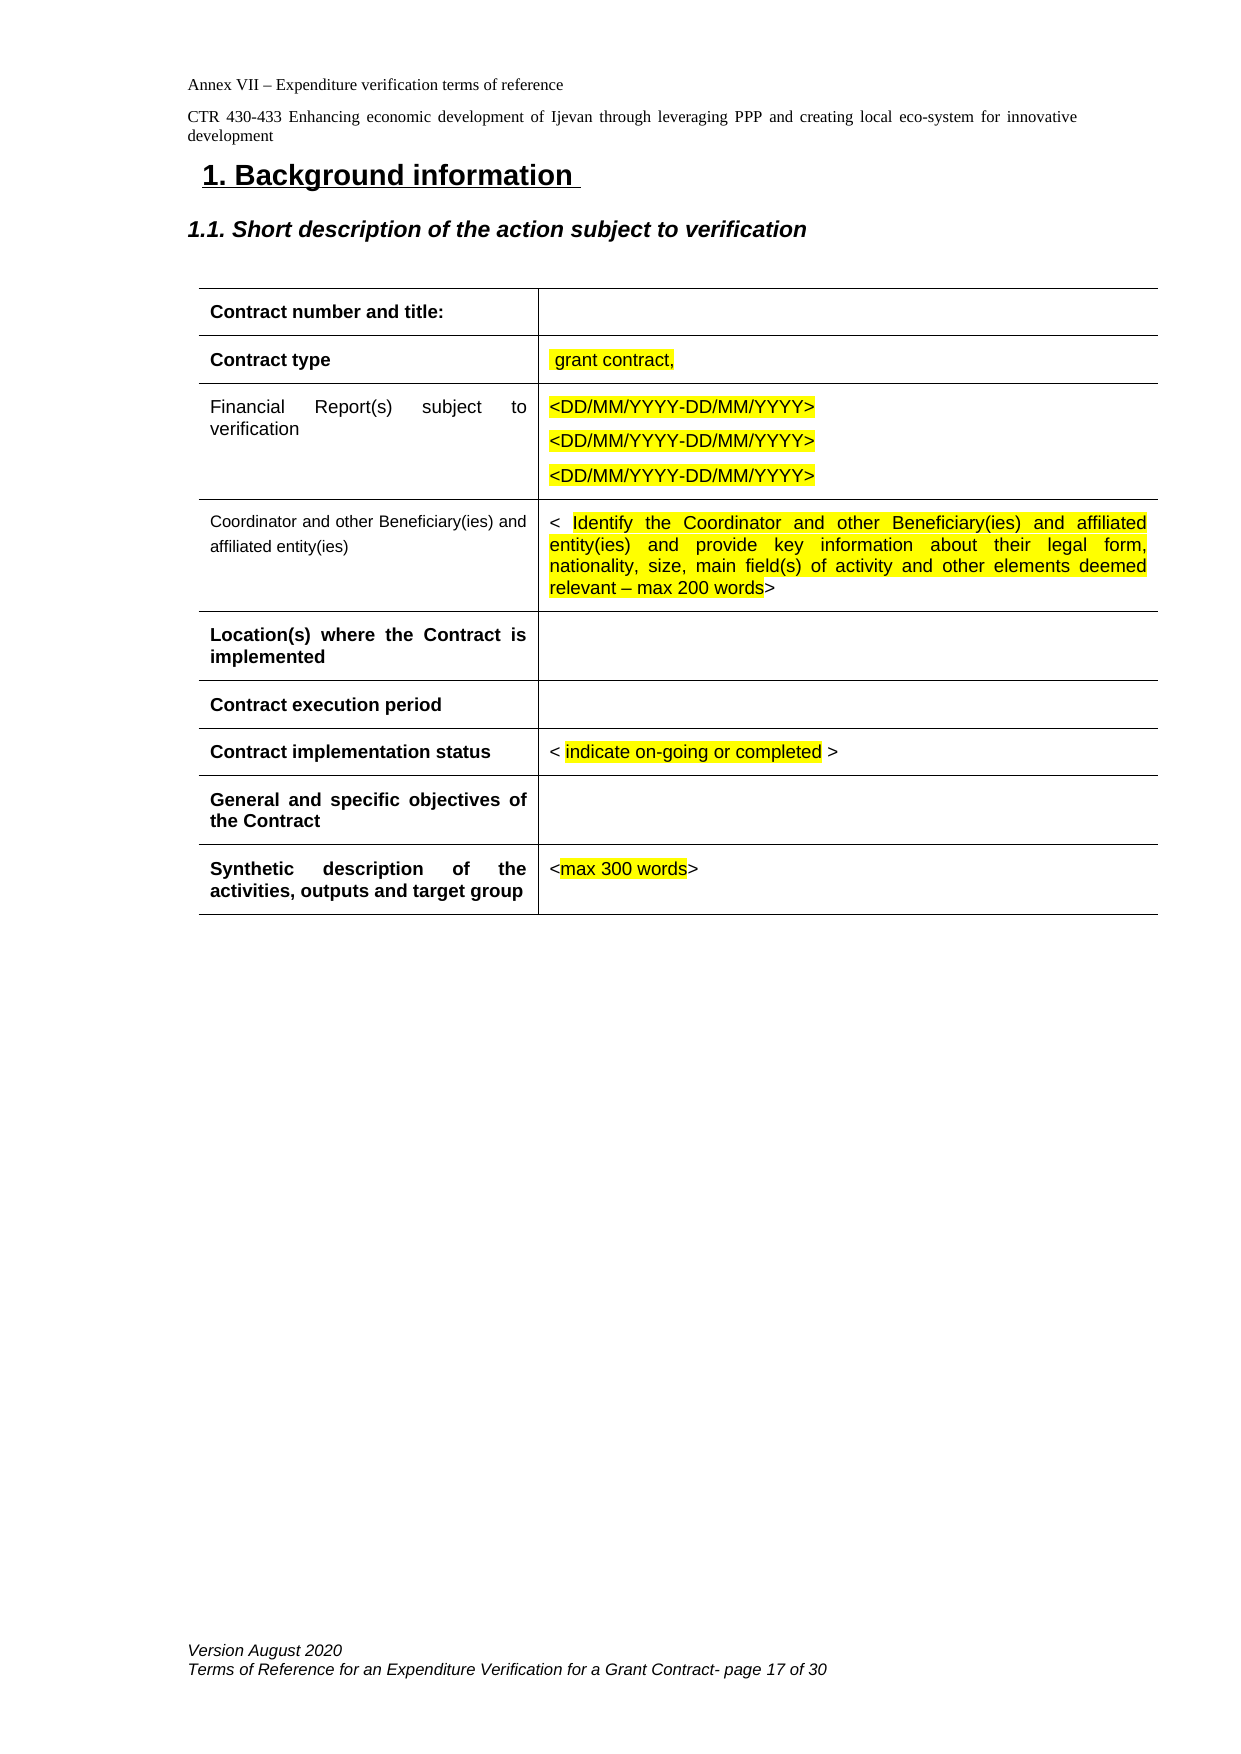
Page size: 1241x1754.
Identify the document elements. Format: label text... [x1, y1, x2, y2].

table_cell < indicate on-going or completed > [539, 729, 1158, 775]
table_cell Contract type [199, 336, 538, 383]
table_cell Location(s) where the Contract is implemented [199, 612, 538, 680]
table_header Contract number and title: [199, 289, 538, 335]
table_cell grant contract, [539, 336, 1158, 383]
table_cell < Identify the Coordinator and other Beneficiary(ies) and affiliated entity(ies) and provide key information about their legal form, nationality, size, main field(s) of activity and other elements deemed relevant – max 200 words> [539, 500, 1158, 611]
subtitle 1.1. Short description of the action subject to verification [187, 216, 1078, 242]
table_header [539, 289, 1158, 335]
table_cell [539, 612, 1158, 680]
table_cell General and specific objectives of the Contract [199, 776, 538, 844]
table_cell [539, 776, 1158, 844]
table_cell Contract execution period [199, 681, 538, 727]
table_cell <DD/MM/YYYY-DD/MM/YYYY> <DD/MM/YYYY-DD/MM/YYYY> <DD/MM/YYYY-DD/MM/YYYY> [539, 384, 1158, 498]
table_cell Synthetic description of the activities, outputs and target group [199, 845, 538, 913]
table_cell Contract implementation status [199, 729, 538, 775]
table_cell <max 300 words> [539, 845, 1158, 913]
table_cell Coordinator and other Beneficiary(ies) and affiliated entity(ies) [199, 500, 538, 611]
subtitle 1. Background information [202, 157, 1078, 191]
table_cell Financial Report(s) subject to verification [199, 384, 538, 498]
table_cell [539, 681, 1158, 727]
